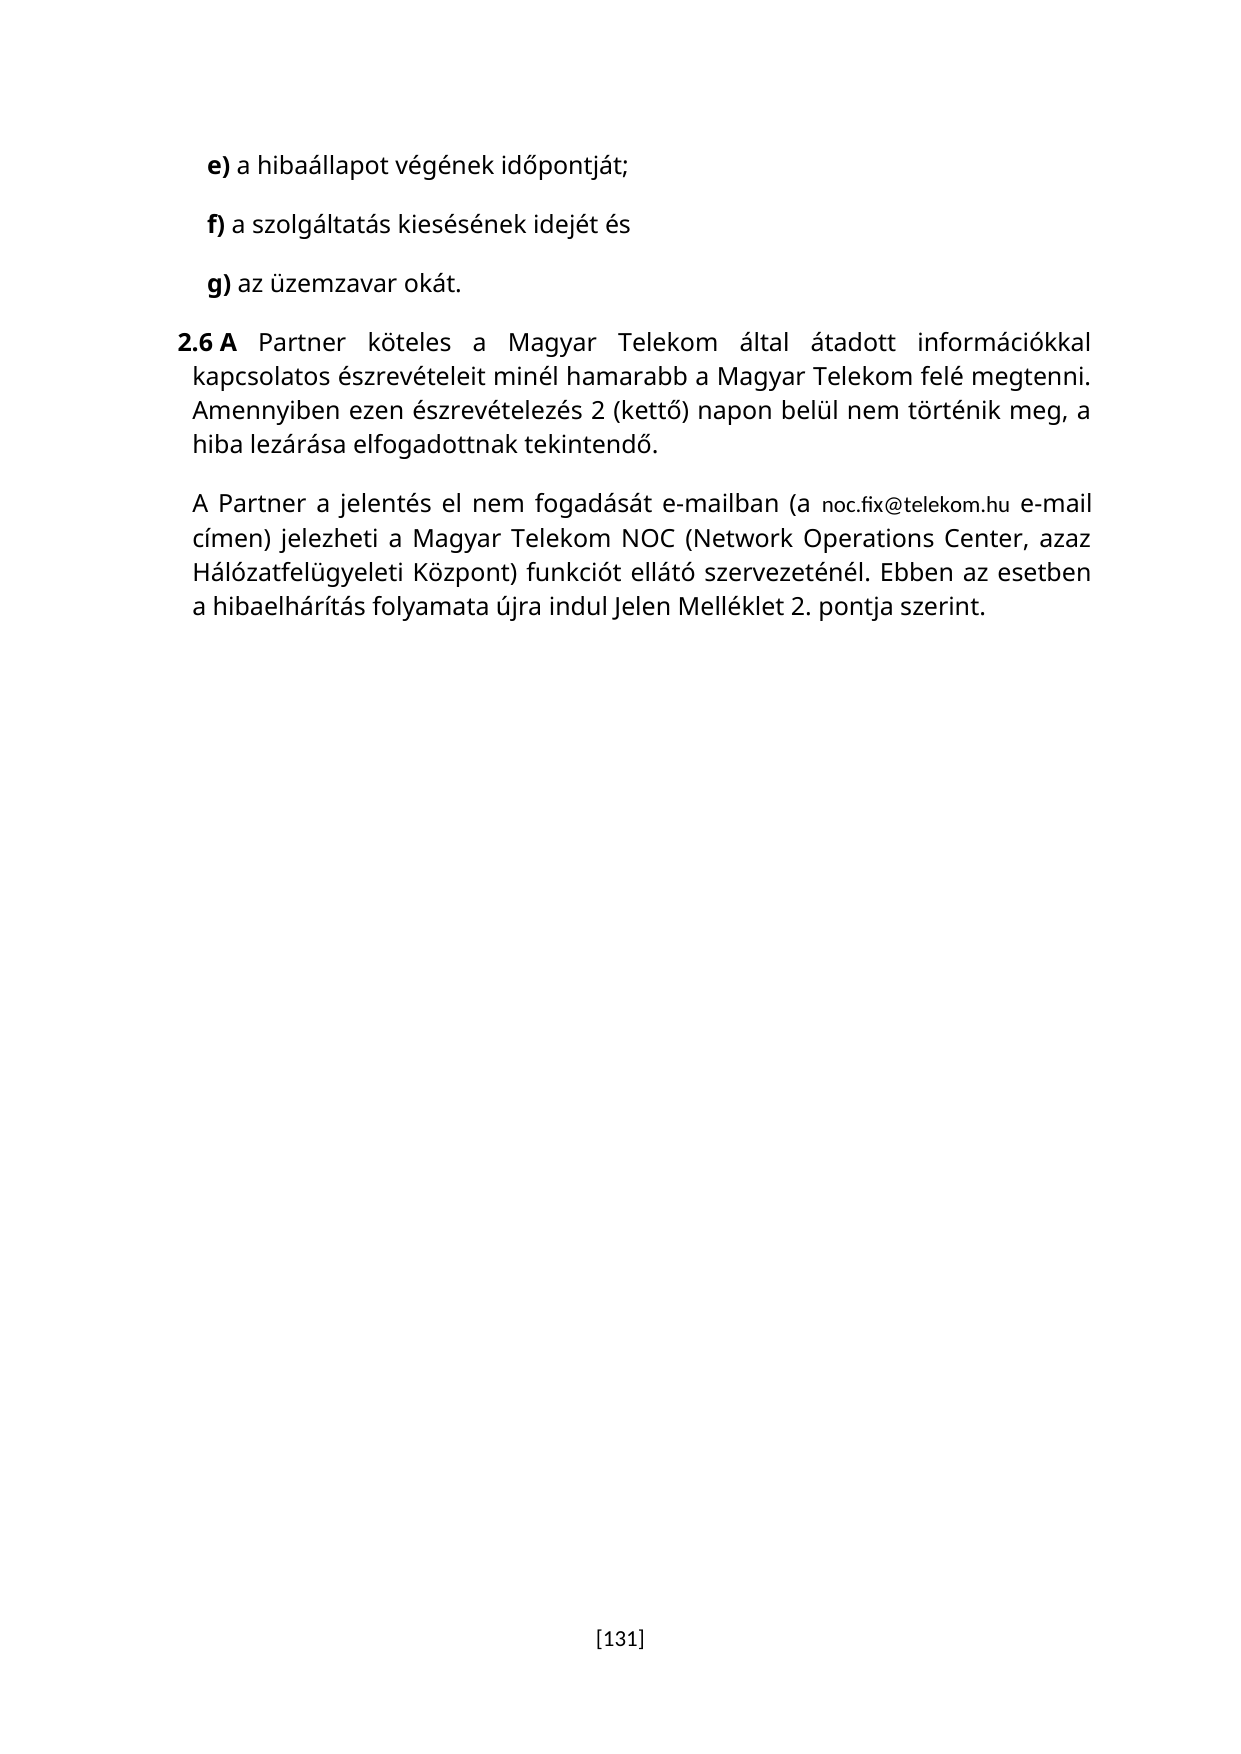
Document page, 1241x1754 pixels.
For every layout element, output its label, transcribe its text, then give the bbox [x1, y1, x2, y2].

text A Partner a jelentés el nem fogadását e-mailban (a noc.fix@telekom.hu e-mail címen) jelezheti a Magyar Telekom NOC (Network Operations Center, azaz Hálózatfelügyeleti Központ) funkciót ellátó szervezeténél. Ebben az esetben a hibaelhárítás folyamata újra indul Jelen Melléklet 2. pontja szerint. [192, 486, 1092, 622]
text g) az üzemzavar okát. [207, 266, 1092, 300]
text e) a hibaállapot végének időpontját; [207, 148, 1092, 182]
text f) a szolgáltatás kiesésének idejét és [207, 207, 1092, 241]
text 2.6 A Partner köteles a Magyar Telekom által átadott információkkal kapcsolatos észrevételeit minél hamarabb a Magyar Telekom felé megtenni. Amennyiben ezen észrevételezés 2 (kettő) napon belül nem történik meg, a hiba lezárása elfogadottnak tekintendő. [177, 325, 1092, 461]
